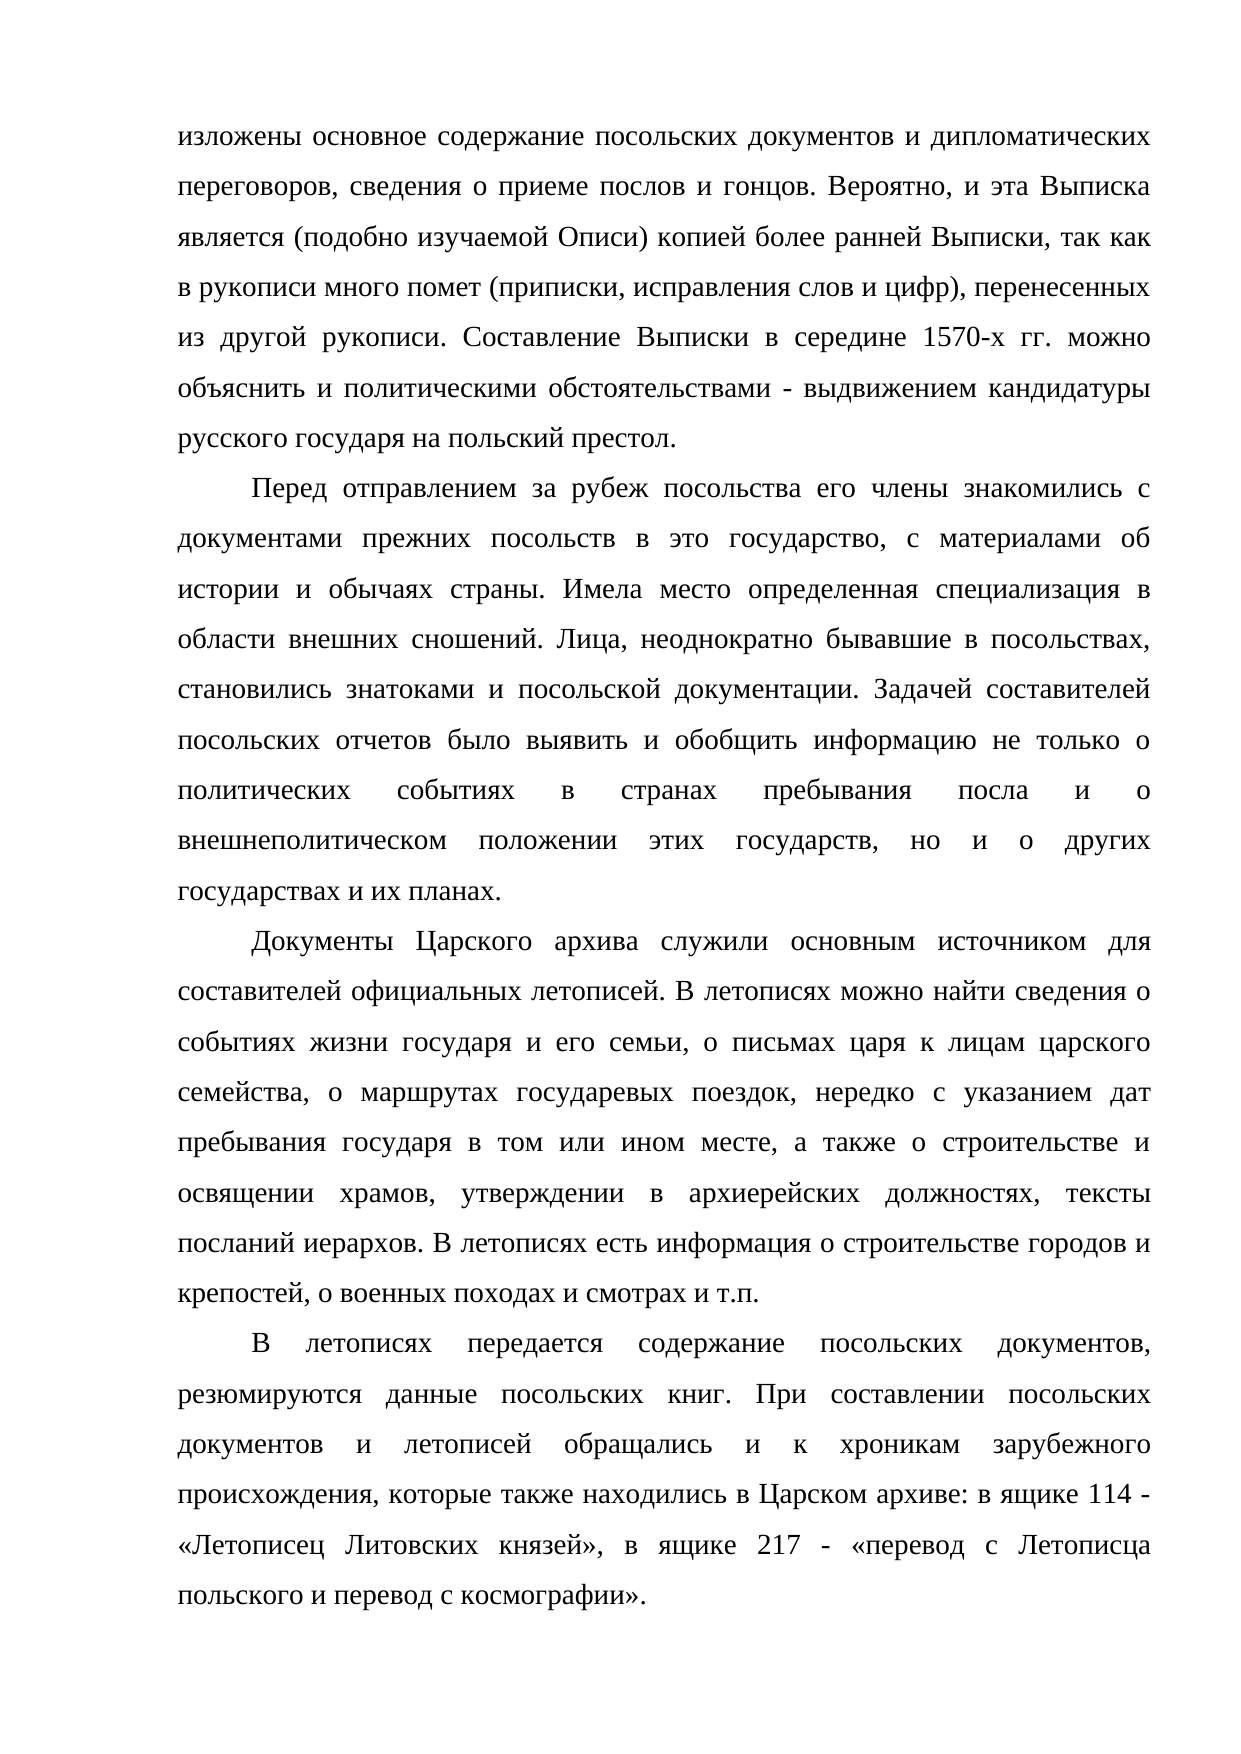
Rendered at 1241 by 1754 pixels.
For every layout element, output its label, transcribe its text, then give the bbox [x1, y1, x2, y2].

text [177, 118, 1152, 453]
text Документы Царского архива служили основным источником для составителей официальных летописей. В летописях можно найти сведения о событиях жизни государя и его семьи, о письмах царя к лицам царского семейства, о маршрутах государевых поездок, нередко с указанием дат пребывания государя в том или ином месте, а также о строительстве и освящении храмов, утверждении в архиерейских должностях, тексты посланий иерархов. В летописях есть информация о строительстве городов и крепостей, о военных походах и смотрах и т.п. [177, 923, 1152, 1309]
text В летописях передается содержание посольских документов, резюмируются данные посольских книг. При составлении посольских документов и летописей обращались и к хроникам зарубежного происхождения, которые также находились в Царском архиве: в ящике 114 - «Летописец Литовских князей», в ящике 217 - «перевод с Летописца польского и перевод с космографии». [177, 1326, 1152, 1611]
text Перед отправлением за рубеж посольства его члены знакомились с документами прежних посольств в это государство, с материалами об истории и обычаях страны. Имела место определенная специализация в области внешних сношений. Лица, неоднократно бывавшие в посольствах, становились знатоками и посольской документации. Задачей составителей посольских отчетов было выявить и обобщить информацию не только о политических событиях в странах пребывания посла и о внешнеполитическом положении этих государств, но и о других государствах и их планах. [177, 470, 1152, 906]
